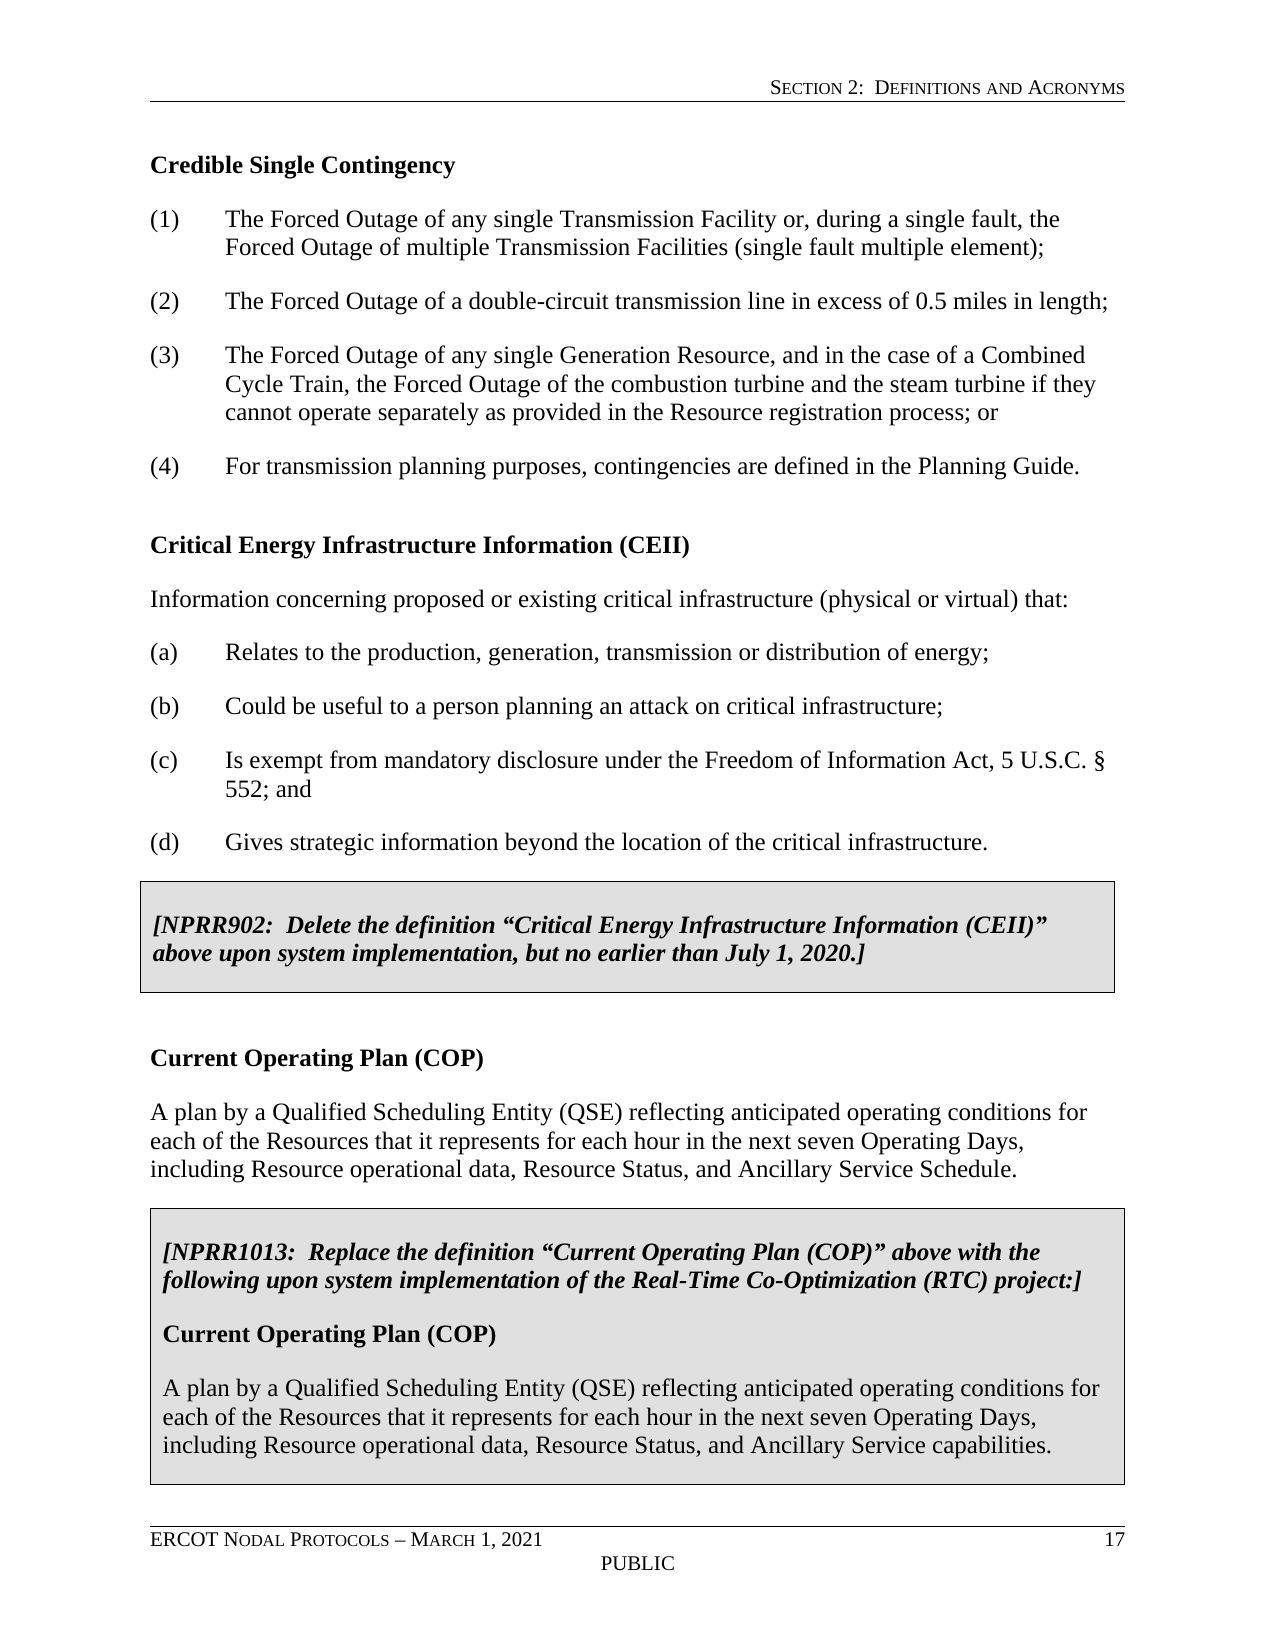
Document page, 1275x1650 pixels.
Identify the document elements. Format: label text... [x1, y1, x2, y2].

text (4) For transmission planning purposes, contingencies are defined in the Planning Guide. [150, 451, 1125, 480]
text Critical Energy Infrastructure Information (CEII) [150, 530, 1125, 559]
text (1) The Forced Outage of any single Transmission Facility or, during a single fault, the Forced Outage of multiple Transmission Facilities (single fault multiple element); [150, 204, 1125, 261]
text Credible Single Contingency [150, 150, 1125, 179]
text Information concerning proposed or existing critical infrastructure (physical or virtual) that: [150, 584, 1125, 612]
list (a) Relates to the production, generation, transmission or distribution of energy; [150, 637, 1125, 666]
list (d) Gives strategic information beyond the location of the critical infrastructure. [150, 827, 1125, 856]
list (c) Is exempt from mandatory disclosure under the Freedom of Information Act, 5 U.S.C. § 552; and [150, 745, 1125, 802]
text Current Operating Plan (COP) [150, 1043, 1125, 1072]
text (3) The Forced Outage of any single Generation Resource, and in the case of a Combined Cycle Train, the Forced Outage of the combustion turbine and the steam turbine if they cannot operate separately as provided in the Resource registration process; or [150, 340, 1125, 426]
list (b) Could be useful to a person planning an attack on critical infrastructure; [150, 691, 1125, 720]
text A plan by a Qualified Scheduling Entity (QSE) reflecting anticipated operating conditions for each of the Resources that it represents for each hour in the next seven Operating Days, including Resource operational data, Resource Status, and Ancillary Service Schedule. [150, 1097, 1125, 1183]
table_header [NPRR1013: Replace the definition “Current Operating Plan (COP)” above with the following upon system implementation of the Real-Time Co-Optimization (RTC) project:] Current Operating Plan (COP) A plan by a Qualified Scheduling Entity (QSE) reflecting anticipated operating conditions for each of the Resources that it represents for each hour in the next seven Operating Days, including Resource operational data, Resource Status, and Ancillary Service capabilities. [151, 1209, 1124, 1484]
text (2) The Forced Outage of a double-circuit transmission line in excess of 0.5 miles in length; [150, 286, 1125, 315]
table_header [NPRR902: Delete the definition “Critical Energy Infrastructure Information (CEII)” above upon system implementation, but no earlier than July 1, 2020.] [141, 882, 1114, 992]
